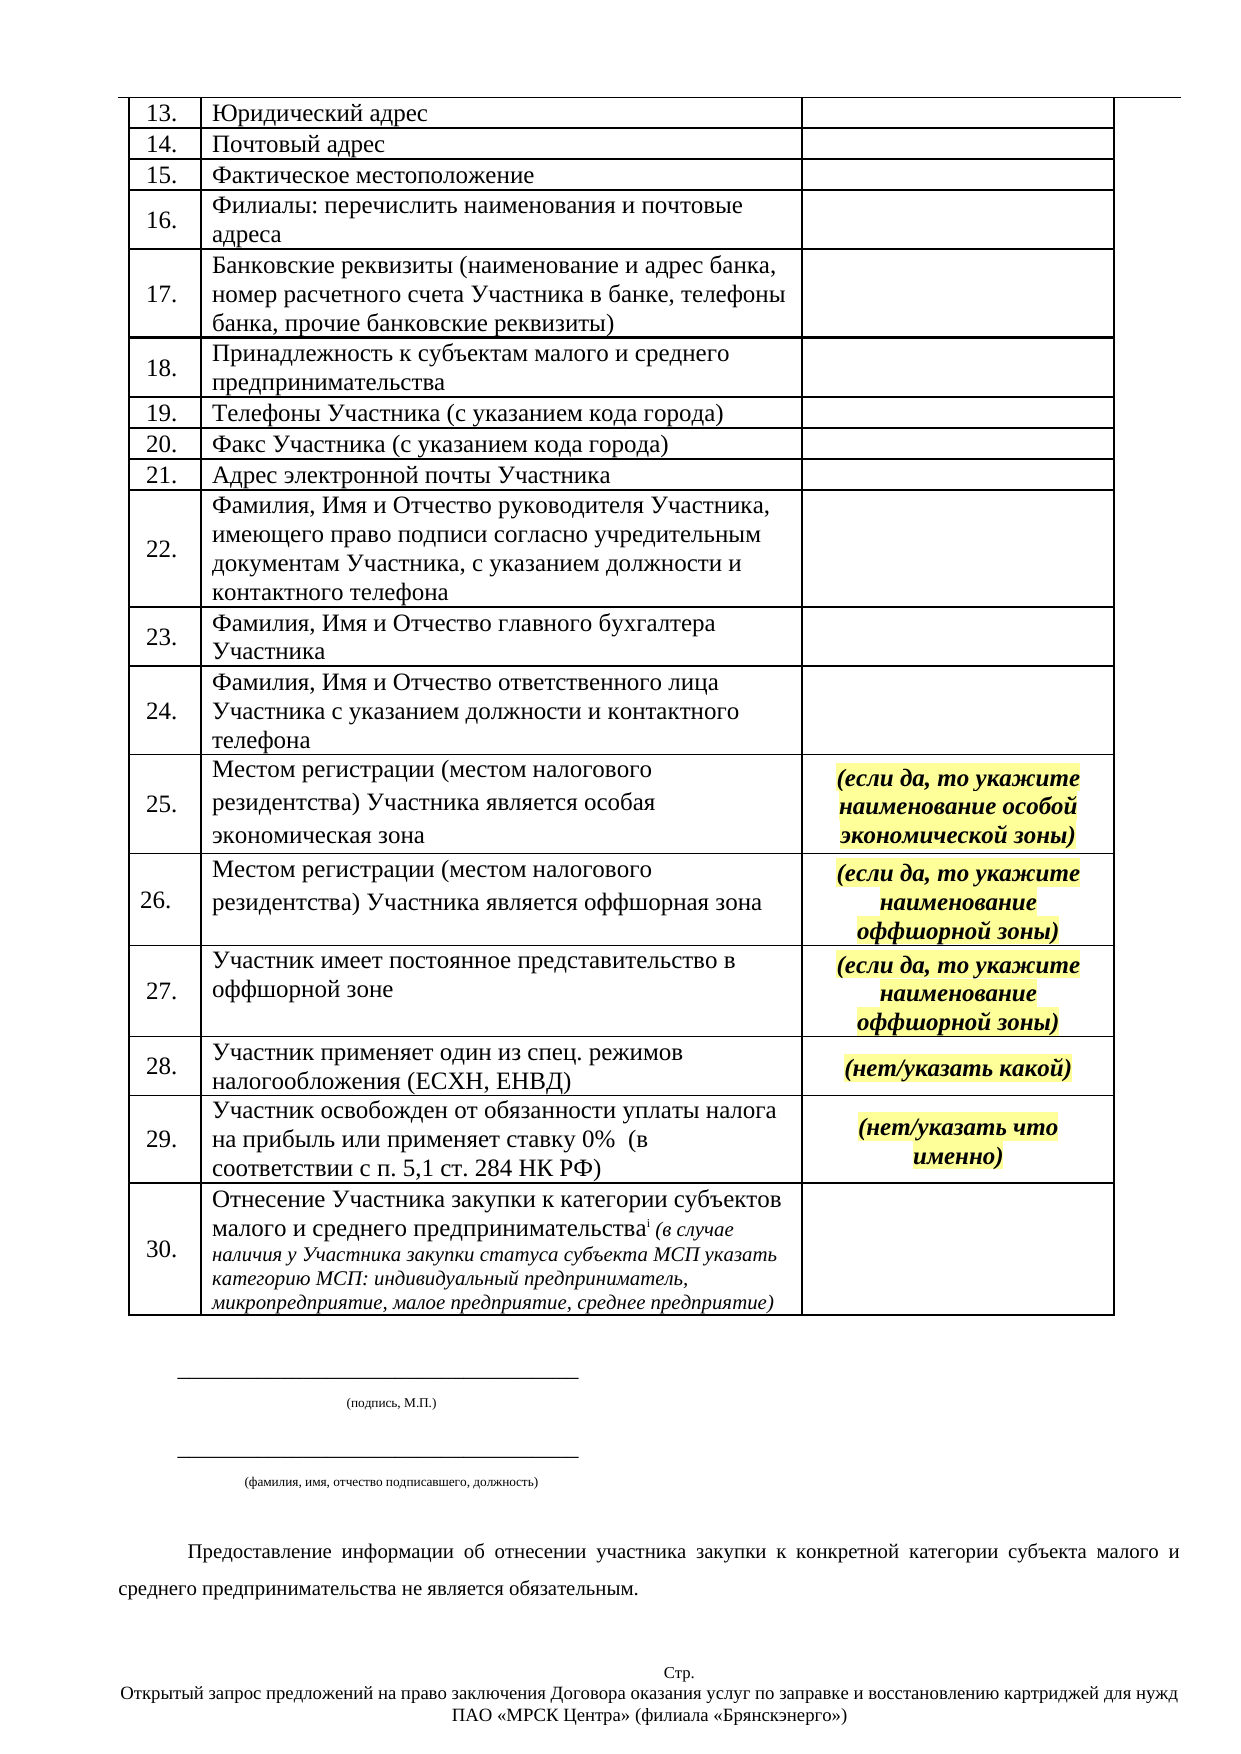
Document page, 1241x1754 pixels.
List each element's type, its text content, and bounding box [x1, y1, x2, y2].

table_cell [130, 339, 200, 396]
table_cell Участник применяет один из спец. режимов налогообложения (ЕСХН, ЕНВД) [202, 1037, 801, 1094]
table_cell Фамилия, Имя и Отчество руководителя Участника, имеющего право подписи согласно учредительным документам Участника, с указанием должности и контактного телефона [202, 491, 801, 606]
table_cell (если да, то укажите наименование особой экономической зоны) [803, 755, 1113, 853]
table_header [803, 98, 1113, 127]
table_cell Отнесение Участника закупки к категории субъектов малого и среднего предпринимательства (в случае наличия у Участника закупки статуса субъекта МСП указать категорию МСП: индивидуальный предприниматель, микропредприятие, малое предприятие, среднее предприятие) [202, 1184, 801, 1314]
table_cell Местом регистрации (местом налогового резидентства) Участника является оффшорная зона [202, 854, 801, 944]
table_cell [803, 250, 1113, 336]
table_cell [130, 460, 200, 488]
table_cell Фамилия, Имя и Отчество ответственного лица Участника с указанием должности и контактного телефона [202, 667, 801, 753]
table_cell [803, 160, 1113, 188]
table_cell Филиалы: перечислить наименования и почтовые адреса [202, 191, 801, 248]
text ___________________________________ [118, 1434, 605, 1461]
table_cell [130, 191, 200, 248]
table_cell [130, 946, 200, 1036]
table_cell Почтовый адрес [202, 129, 801, 158]
table_cell (нет/указать какой) [803, 1037, 1113, 1094]
text ___________________________________ [118, 1355, 605, 1382]
table_cell [130, 1184, 200, 1314]
table_cell [130, 667, 200, 753]
text (подпись, М.П.) [118, 1395, 605, 1421]
table_cell [803, 460, 1113, 488]
table_cell Участник имеет постоянное представительство в оффшорной зоне [202, 946, 801, 1036]
table_cell [803, 491, 1113, 606]
table_cell (нет/указать что именно) [803, 1096, 1113, 1182]
table_cell (если да, то укажите наименование оффшорной зоны) [803, 854, 1113, 944]
text (фамилия, имя, отчество подписавшего, должность) [118, 1474, 605, 1500]
table_header Юридический адрес [202, 98, 801, 127]
table_cell [130, 250, 200, 336]
table_cell [803, 398, 1113, 427]
table_cell Фамилия, Имя и Отчество главного бухгалтера Участника [202, 608, 801, 665]
table_cell [130, 854, 200, 944]
table_cell [130, 398, 200, 427]
table_cell [803, 129, 1113, 158]
table_cell [803, 1184, 1113, 1314]
table_header [130, 98, 200, 127]
table_cell Фактическое местоположение [202, 160, 801, 188]
table_cell [130, 491, 200, 606]
table_cell [130, 755, 200, 853]
table_cell [803, 667, 1113, 753]
table_cell [130, 1037, 200, 1094]
table_cell [130, 429, 200, 458]
table_cell [803, 191, 1113, 248]
table_cell Факс Участника (с указанием кода города) [202, 429, 801, 458]
table_cell Принадлежность к субъектам малого и среднего предпринимательства [202, 339, 801, 396]
table_cell [130, 1096, 200, 1182]
table_cell [130, 160, 200, 188]
table_cell [803, 608, 1113, 665]
table_cell [803, 429, 1113, 458]
text Предоставление информации об отнесении участника закупки к конкретной категории субъекта малого и среднего предпринимательства не является обязательным. [118, 1539, 1181, 1599]
table_cell Телефоны Участника (с указанием кода города) [202, 398, 801, 427]
table_cell [130, 608, 200, 665]
table_cell [130, 129, 200, 158]
table_cell Участник освобожден от обязанности уплаты налога на прибыль или применяет ставку 0% (в соответствии с п. 5,1 ст. 284 НК РФ) [202, 1096, 801, 1182]
table_cell Местом регистрации (местом налогового резидентства) Участника является особая экономическая зона [202, 755, 801, 853]
table_cell [803, 339, 1113, 396]
table_cell Адрес электронной почты Участника [202, 460, 801, 488]
table_cell (если да, то укажите наименование оффшорной зоны) [803, 946, 1113, 1036]
table_cell Банковские реквизиты (наименование и адрес банка, номер расчетного счета Участника в банке, телефоны банка, прочие банковские реквизиты) [202, 250, 801, 336]
